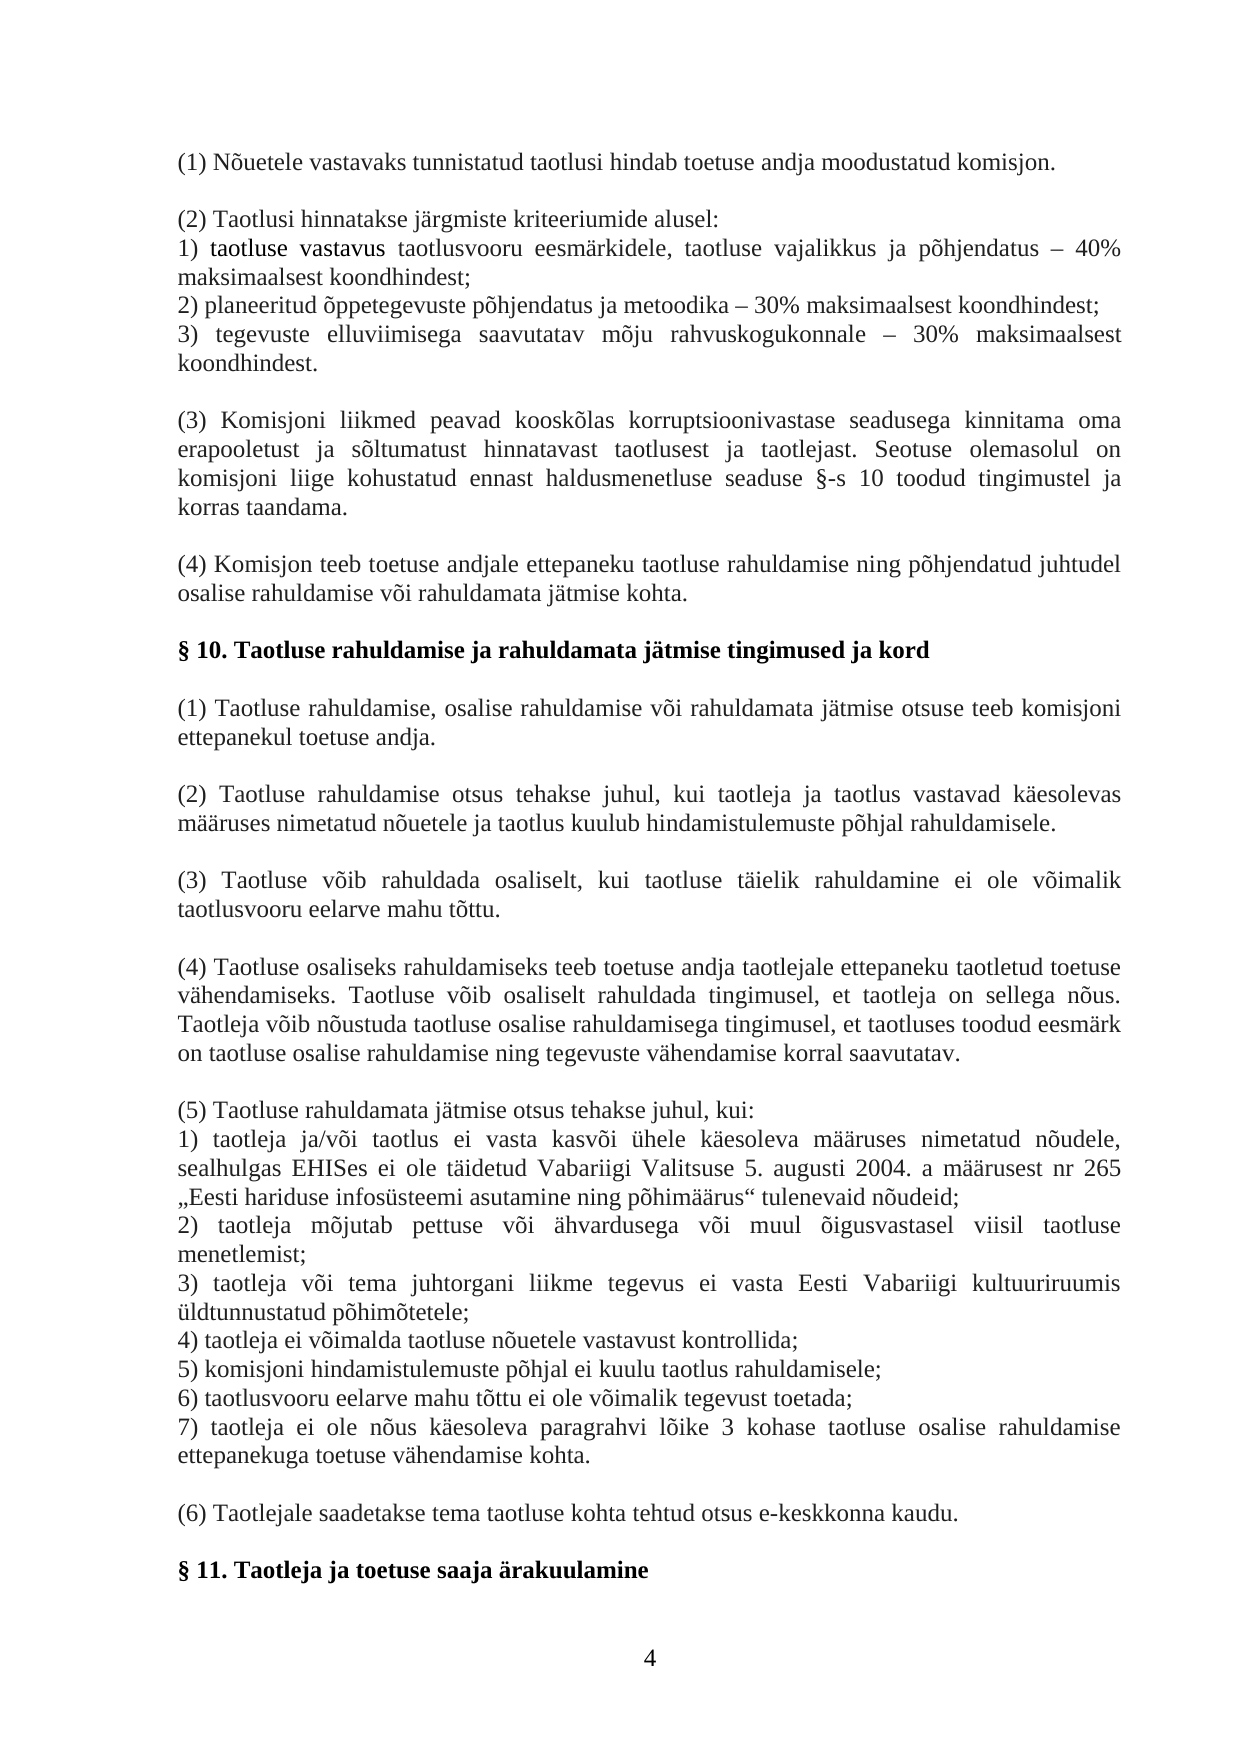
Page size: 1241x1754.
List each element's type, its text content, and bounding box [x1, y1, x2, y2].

text 7) taotleja ei ole nõus käesoleva paragrahvi lõike 3 kohase taotluse osalise rahuldamise ettepanekuga toetuse vähendamise kohta. [177, 1412, 1122, 1469]
text (1) Nõuetele vastavaks tunnistatud taotlusi hindab toetuse andja moodustatud komisjon. [177, 147, 1122, 176]
text (5) Taotluse rahuldamata jätmise otsus tehakse juhul, kui: [177, 1096, 1122, 1124]
text 2) planeeritud õppetegevuste põhjendatus ja metoodika – 30% maksimaalsest koondhindest; [177, 291, 1122, 319]
text (1) Taotluse rahuldamise, osalise rahuldamise või rahuldamata jätmise otsuse teeb komisjoni ettepanekul toetuse andja. [177, 693, 1122, 751]
text 1) taotluse vastavus taotlusvooru eesmärkidele, taotluse vajalikkus ja põhjendatus – 40% maksimaalsest koondhindest; [177, 233, 1122, 291]
text (2) Taotlusi hinnatakse järgmiste kriteeriumide alusel: [177, 204, 1122, 233]
text (3) Komisjoni liikmed peavad kooskõlas korruptsioonivastase seadusega kinnitama oma erapooletust ja sõltumatust hinnatavast taotlusest ja taotlejast. Seotuse olemasolul on komisjoni liige kohustatud ennast haldusmenetluse seaduse §-s 10 toodud tingimustel ja korras taandama. [177, 406, 1122, 521]
text 3) tegevuste elluviimisega saavutatav mõju rahvuskogukonnale – 30% maksimaalsest koondhindest. [177, 319, 1122, 377]
text 3) taotleja või tema juhtorgani liikme tegevus ei vasta Eesti Vabariigi kultuuriruumis üldtunnustatud põhimõtetele; [177, 1268, 1122, 1326]
text 1) taotleja ja/või taotlus ei vasta kasvõi ühele käesoleva määruses nimetatud nõudele, sealhulgas EHISes ei ole täidetud Vabariigi Valitsuse 5. augusti 2004. a määrusest nr 265 „Eesti hariduse infosüsteemi asutamine ning põhimäärus“ tulenevaid nõudeid; [177, 1124, 1122, 1211]
text (6) Taotlejale saadetakse tema taotluse kohta tehtud otsus e-keskkonna kaudu. [177, 1498, 1122, 1527]
text 5) komisjoni hindamistulemuste põhjal ei kuulu taotlus rahuldamisele; [177, 1354, 1122, 1383]
text (4) Taotluse osaliseks rahuldamiseks teeb toetuse andja taotlejale ettepaneku taotletud toetuse vähendamiseks. Taotluse võib osaliselt rahuldada tingimusel, et taotleja on sellega nõus. Taotleja võib nõustuda taotluse osalise rahuldamisega tingimusel, et taotluses toodud eesmärk on taotluse osalise rahuldamise ning tegevuste vähendamise korral saavutatav. [177, 952, 1122, 1067]
text 6) taotlusvooru eelarve mahu tõttu ei ole võimalik tegevust toetada; [177, 1383, 1122, 1412]
text (2) Taotluse rahuldamise otsus tehakse juhul, kui taotleja ja taotlus vastavad käesolevas määruses nimetatud nõuetele ja taotlus kuulub hindamistulemuste põhjal rahuldamisele. [177, 779, 1122, 837]
text 4) taotleja ei võimalda taotluse nõuetele vastavust kontrollida; [177, 1326, 1122, 1354]
text § 11. Taotleja ja toetuse saaja ärakuulamine [177, 1556, 1122, 1584]
text (4) Komisjon teeb toetuse andjale ettepaneku taotluse rahuldamise ning põhjendatud juhtudel osalise rahuldamise või rahuldamata jätmise kohta. [177, 549, 1122, 607]
text (3) Taotluse võib rahuldada osaliselt, kui taotluse täielik rahuldamine ei ole võimalik taotlusvooru eelarve mahu tõttu. [177, 866, 1122, 923]
text 2) taotleja mõjutab pettuse või ähvardusega või muul õigusvastasel viisil taotluse menetlemist; [177, 1211, 1122, 1268]
text § 10. Taotluse rahuldamise ja rahuldamata jätmise tingimused ja kord [177, 636, 1122, 664]
